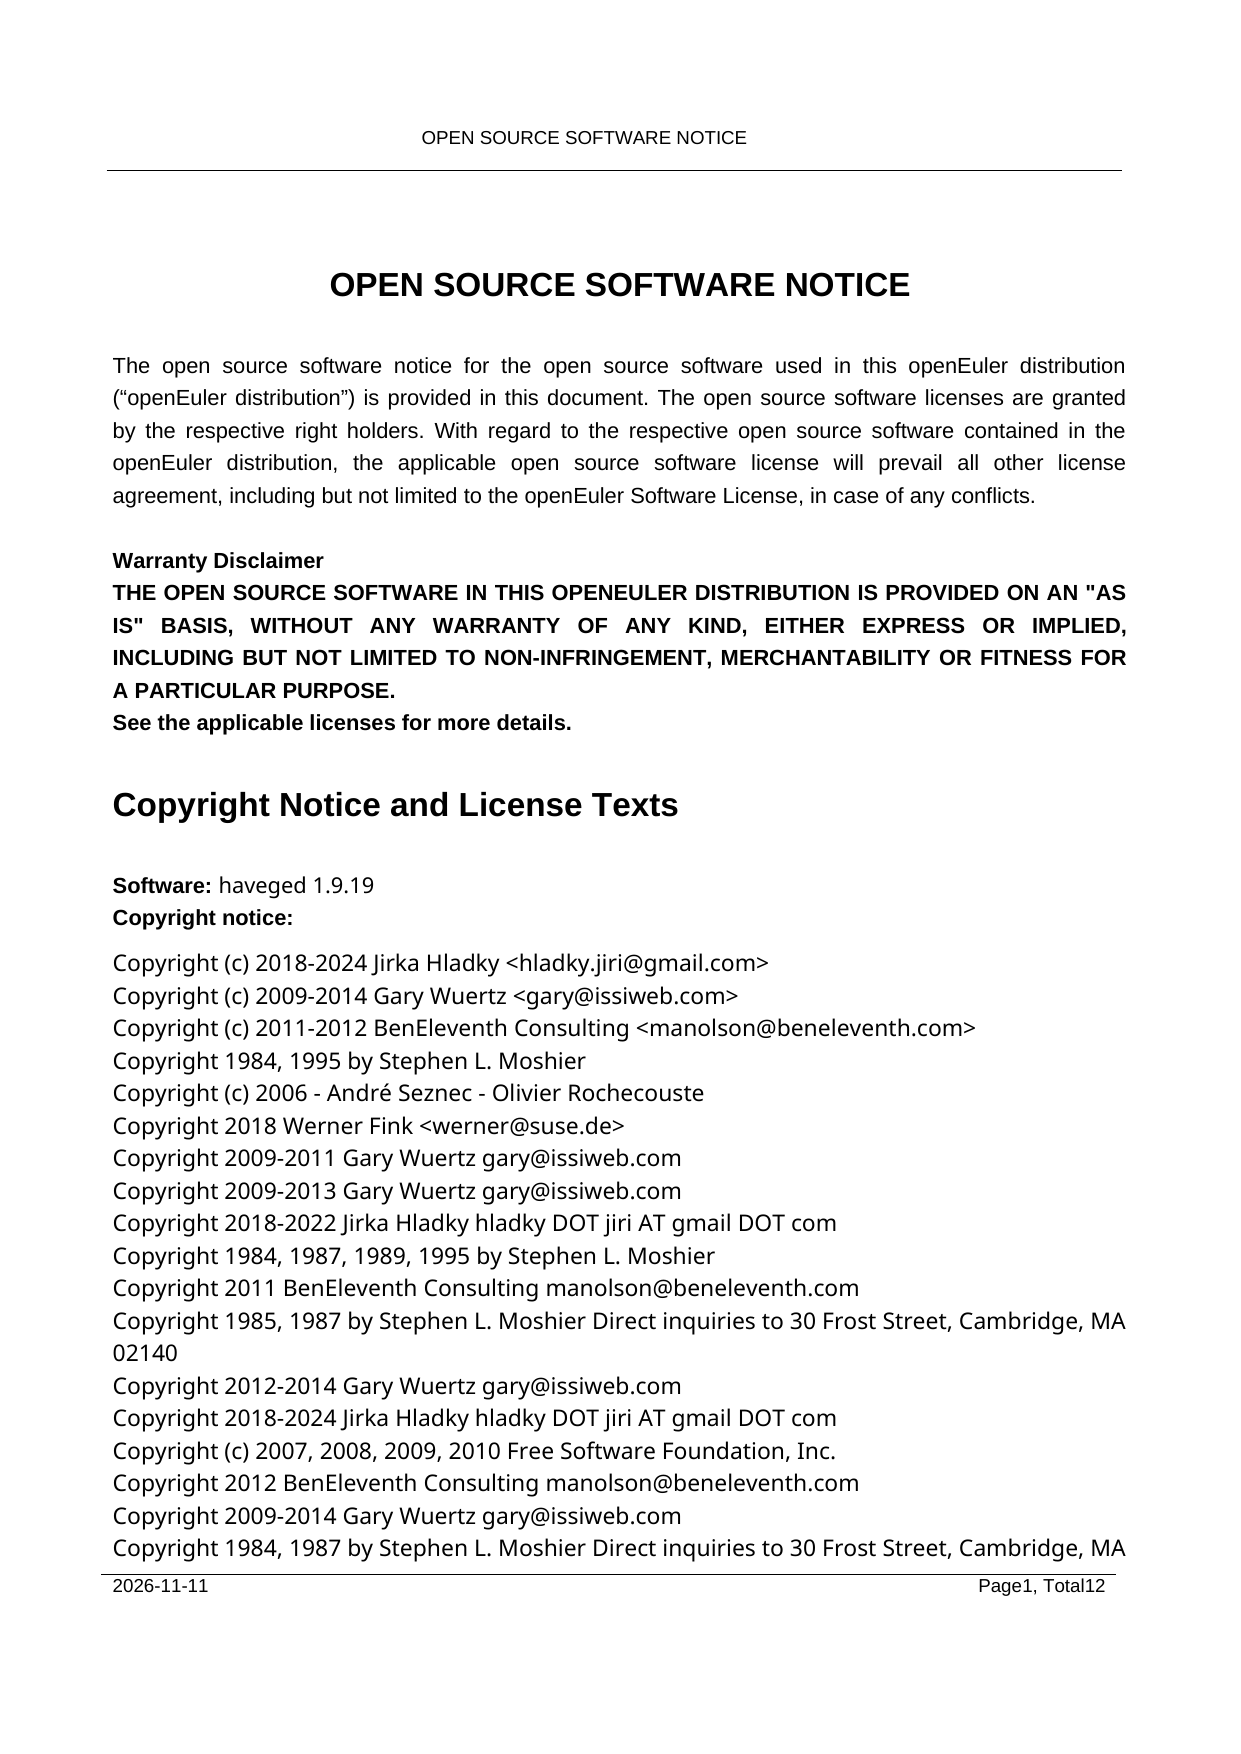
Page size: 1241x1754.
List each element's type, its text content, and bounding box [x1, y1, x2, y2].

text Warranty Disclaimer [112, 544, 1128, 576]
text THE OPEN SOURCE SOFTWARE IN THIS OPENEULER DISTRIBUTION IS PROVIDED ON AN "AS IS" BASIS, WITHOUT ANY WARRANTY OF ANY KIND, EITHER EXPRESS OR IMPLIED, INCLUDING BUT NOT LIMITED TO NON-INFRINGEMENT, MERCHANTABILITY OR FITNESS FOR A PARTICULAR PURPOSE. See the applicable licenses for more details. [112, 576, 1128, 739]
title Software: haveged 1.9.19 [112, 869, 1128, 901]
text Copyright notice: [112, 901, 1128, 934]
text Copyright Notice and License Texts [112, 771, 1128, 836]
text The open source software notice for the open source software used in this openEuler distribution (“openEuler distribution”) is provided in this document. The open source software licenses are granted by the respective right holders. With regard to the respective open source software contained in the openEuler distribution, the applicable open source software license will prevail all other license agreement, including but not limited to the openEuler Software License, in case of any conflicts. [112, 349, 1128, 511]
text OPEN SOURCE SOFTWARE NOTICE [112, 251, 1128, 316]
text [112, 947, 1128, 1564]
